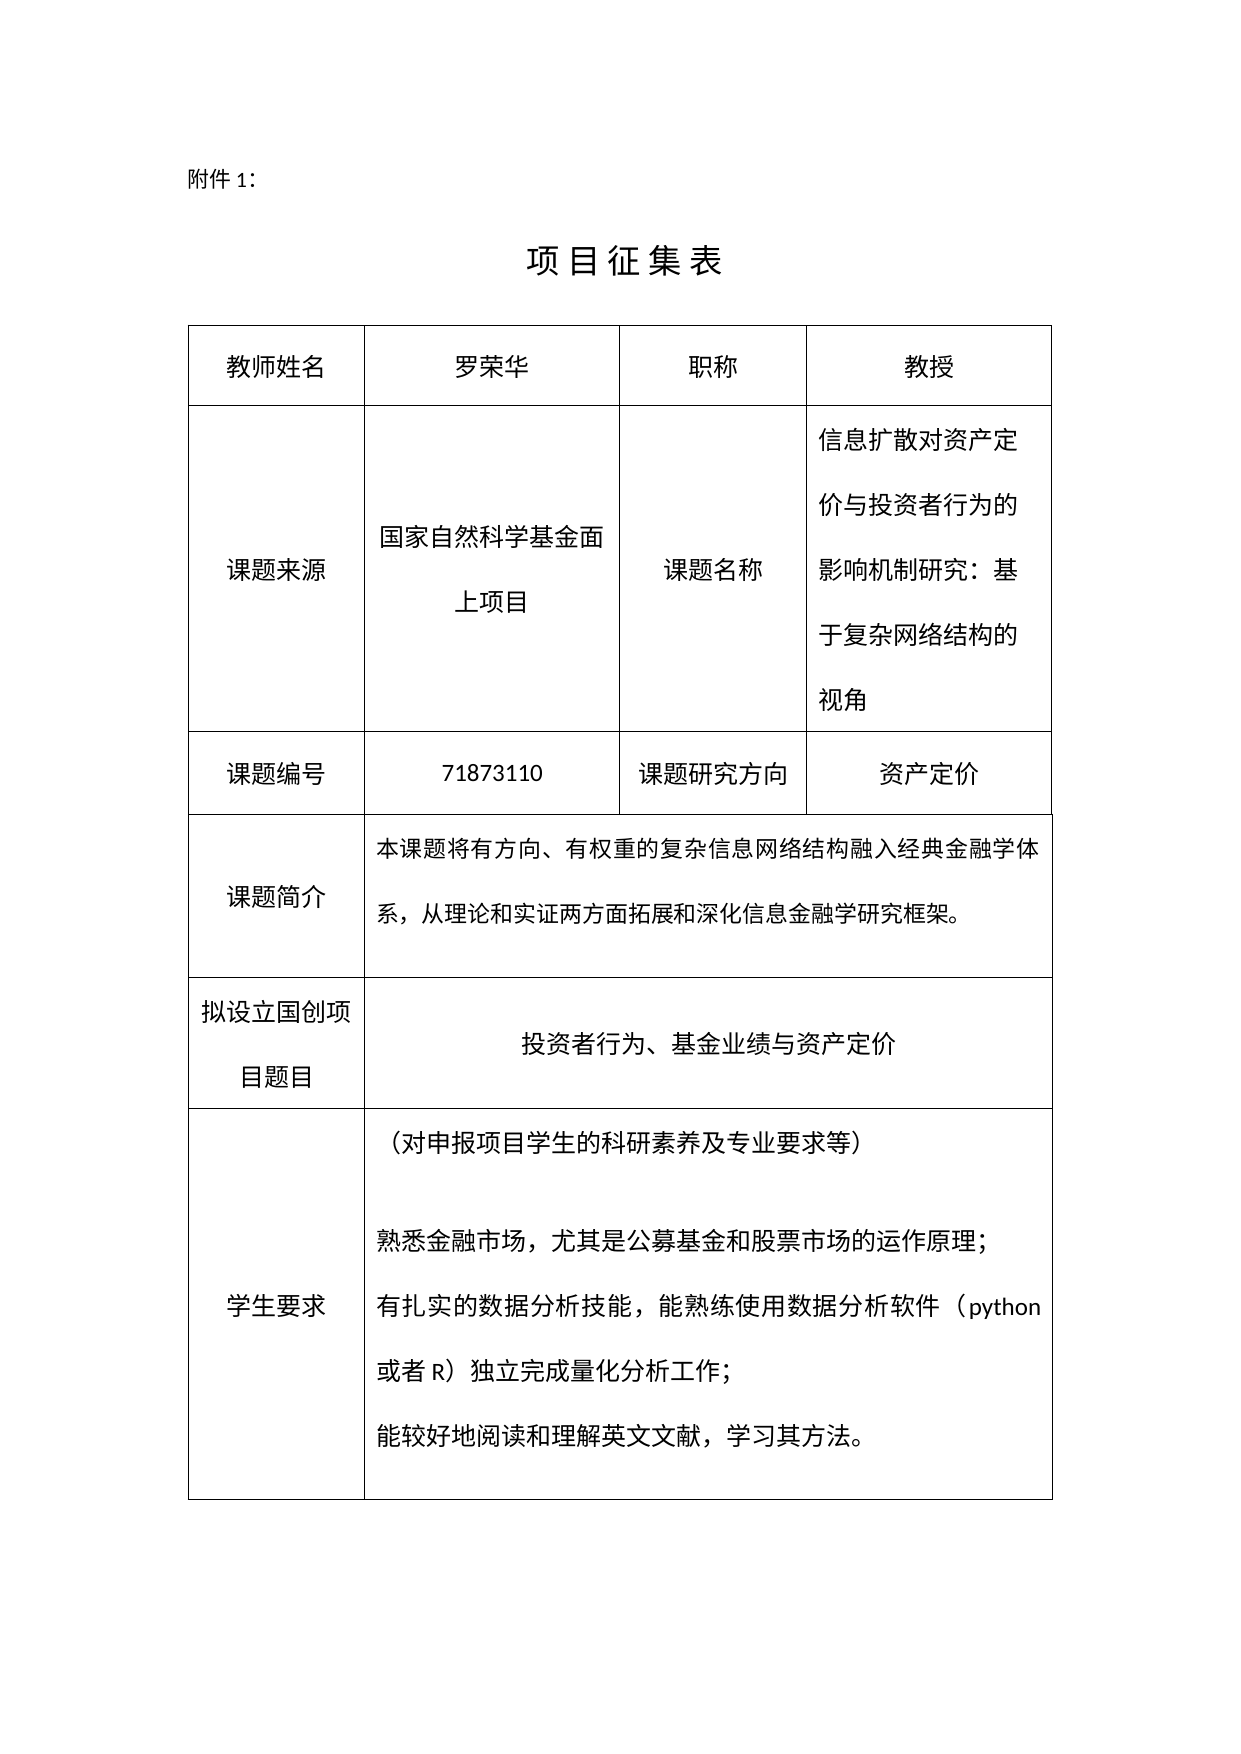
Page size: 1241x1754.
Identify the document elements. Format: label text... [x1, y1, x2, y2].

table_header 罗荣华 [365, 326, 619, 405]
table_cell 课题编号 [189, 732, 364, 813]
table_cell 课题研究方向 [620, 732, 806, 813]
table_cell 国家自然科学基金面上项目 [365, 406, 619, 731]
table_cell 信息扩散对资产定价与投资者行为的影响机制研究：基于复杂网络结构的视角 [807, 406, 1051, 731]
table_header 教师姓名 [189, 326, 364, 405]
table_cell 课题简介 [189, 815, 364, 977]
table_header 教授 [807, 326, 1051, 405]
text 项 目 征 集 表 [187, 227, 1053, 292]
text 附件1： [187, 162, 1053, 194]
table_cell 71873110 [365, 732, 619, 813]
table_cell 投资者行为、基金业绩与资产定价 [365, 978, 1052, 1108]
table_cell （对申报项目学生的科研素养及专业要求等） 熟悉金融市场，尤其是公募基金和股票市场的运作原理； 有扎实的数据分析技能，能熟练使用数据分析软件（python 或者 R）独立完成量化分析工作； 能较好地阅读和理解英文文献，学习其方法。 [365, 1109, 1052, 1499]
table_header 职称 [620, 326, 806, 405]
table_cell 本课题将有方向、有权重的复杂信息网络结构融入经典金融学体系，从理论和实证两方面拓展和深化信息金融学研究框架。 [365, 815, 1052, 977]
table_cell 课题来源 [189, 406, 364, 731]
table_cell 学生要求 [189, 1109, 364, 1499]
table_cell 拟设立国创项目题目 [189, 978, 364, 1108]
table_cell 课题名称 [620, 406, 806, 731]
table_cell 资产定价 [807, 732, 1051, 813]
